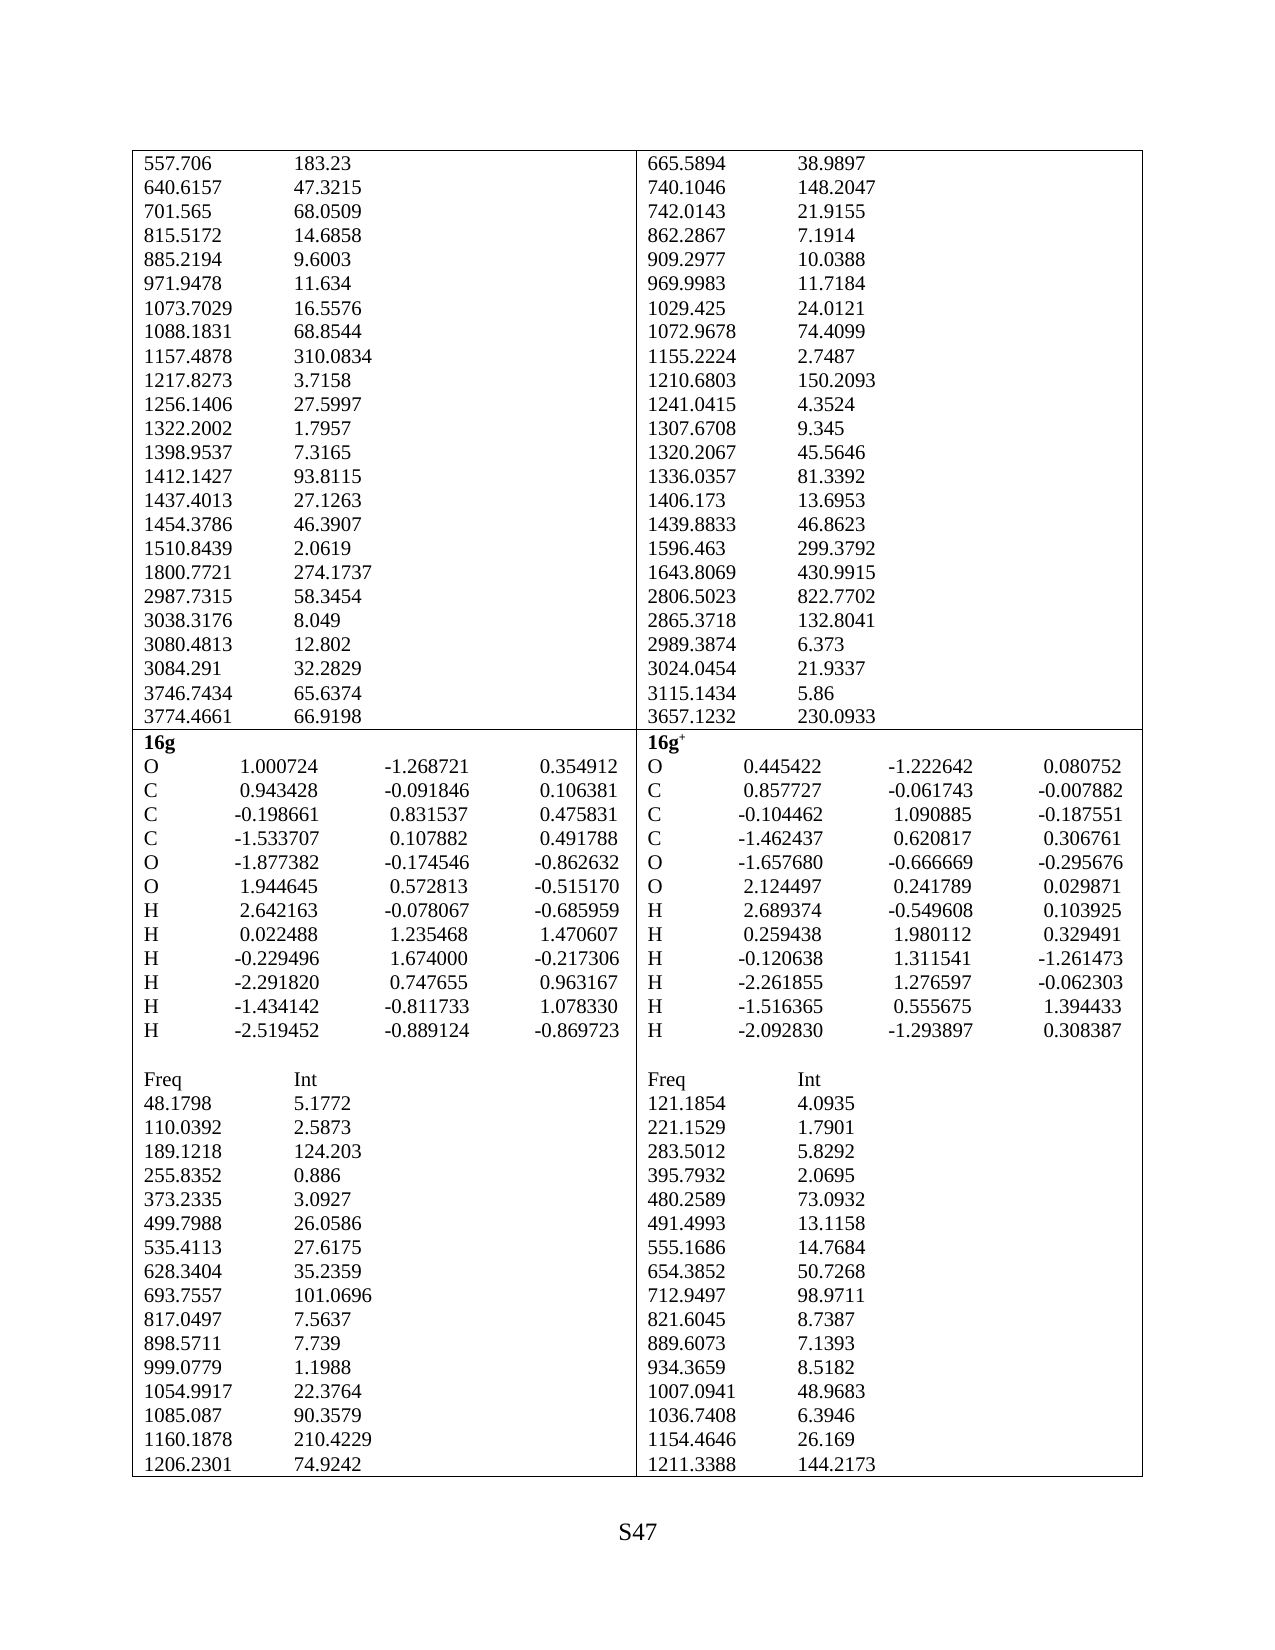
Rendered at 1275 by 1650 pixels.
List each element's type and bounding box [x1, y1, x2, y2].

table_cell [637, 730, 1142, 1476]
table_cell [133, 730, 636, 1476]
table_cell [637, 151, 1142, 728]
table_cell [133, 151, 636, 728]
